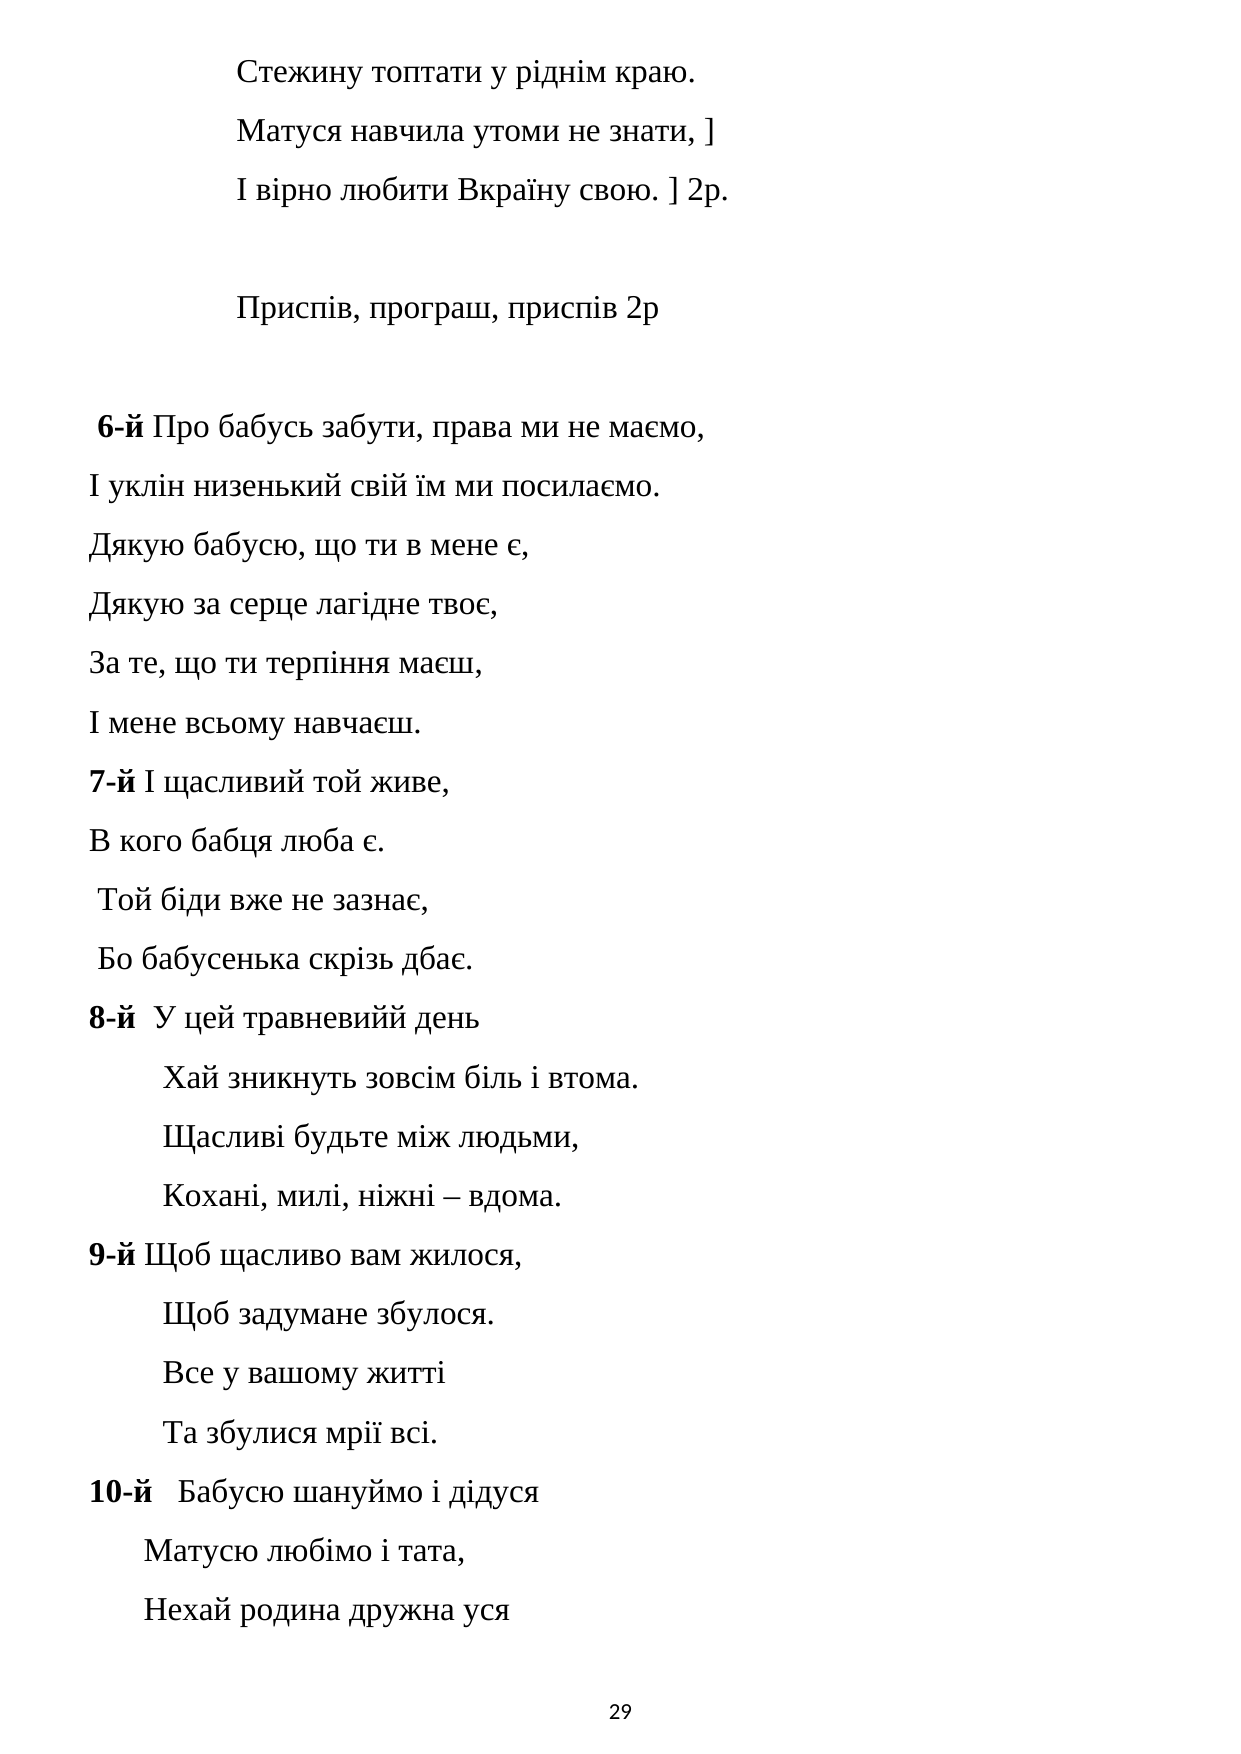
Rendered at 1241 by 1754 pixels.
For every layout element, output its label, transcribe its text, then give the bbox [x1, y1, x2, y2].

text Матусю любімо і тата, [89, 1530, 1152, 1568]
text Дякую за серце лагідне твоє, [89, 583, 1152, 622]
text 10-й Бабусю шануймо і дідуся [89, 1471, 1152, 1509]
text І вірно любити Вкраїну свою. ] 2р. [236, 169, 1152, 208]
text Бо бабусенька скрізь дбає. [89, 938, 1152, 977]
text Той біди вже не зазнає, [89, 879, 1152, 918]
text Все у вашому житті [89, 1353, 1152, 1391]
text Нехай родина дружна уся [89, 1589, 1152, 1628]
text Матуся навчила утоми не знати, ] [236, 110, 1152, 148]
text Щасливі будьте між людьми, [89, 1116, 1152, 1154]
text Стежину топтати у ріднім краю. [236, 51, 1152, 89]
text 7-й І щасливий той живе, [89, 761, 1152, 799]
text Кохані, милі, ніжні – вдома. [89, 1175, 1152, 1213]
text Приспів, програш, приспів 2р [236, 288, 1152, 326]
text Дякую бабусю, що ти в мене є, [89, 524, 1152, 563]
text За те, що ти терпіння маєш, [89, 643, 1152, 681]
text 8-й У цей травневийй день [89, 998, 1152, 1036]
text 9-й Щоб щасливо вам жилося, [89, 1234, 1152, 1273]
text І уклін низенький свій їм ми посилаємо. [89, 465, 1152, 503]
text 6-й Про бабусь забути, права ми не маємо, [89, 406, 1152, 444]
text Та збулися мрії всі. [89, 1412, 1152, 1450]
text І мене всьому навчаєш. [89, 702, 1152, 740]
text Хай зникнуть зовсім біль і втома. [89, 1057, 1152, 1095]
text Щоб задумане збулося. [89, 1293, 1152, 1332]
text В кого бабця люба є. [89, 820, 1152, 858]
